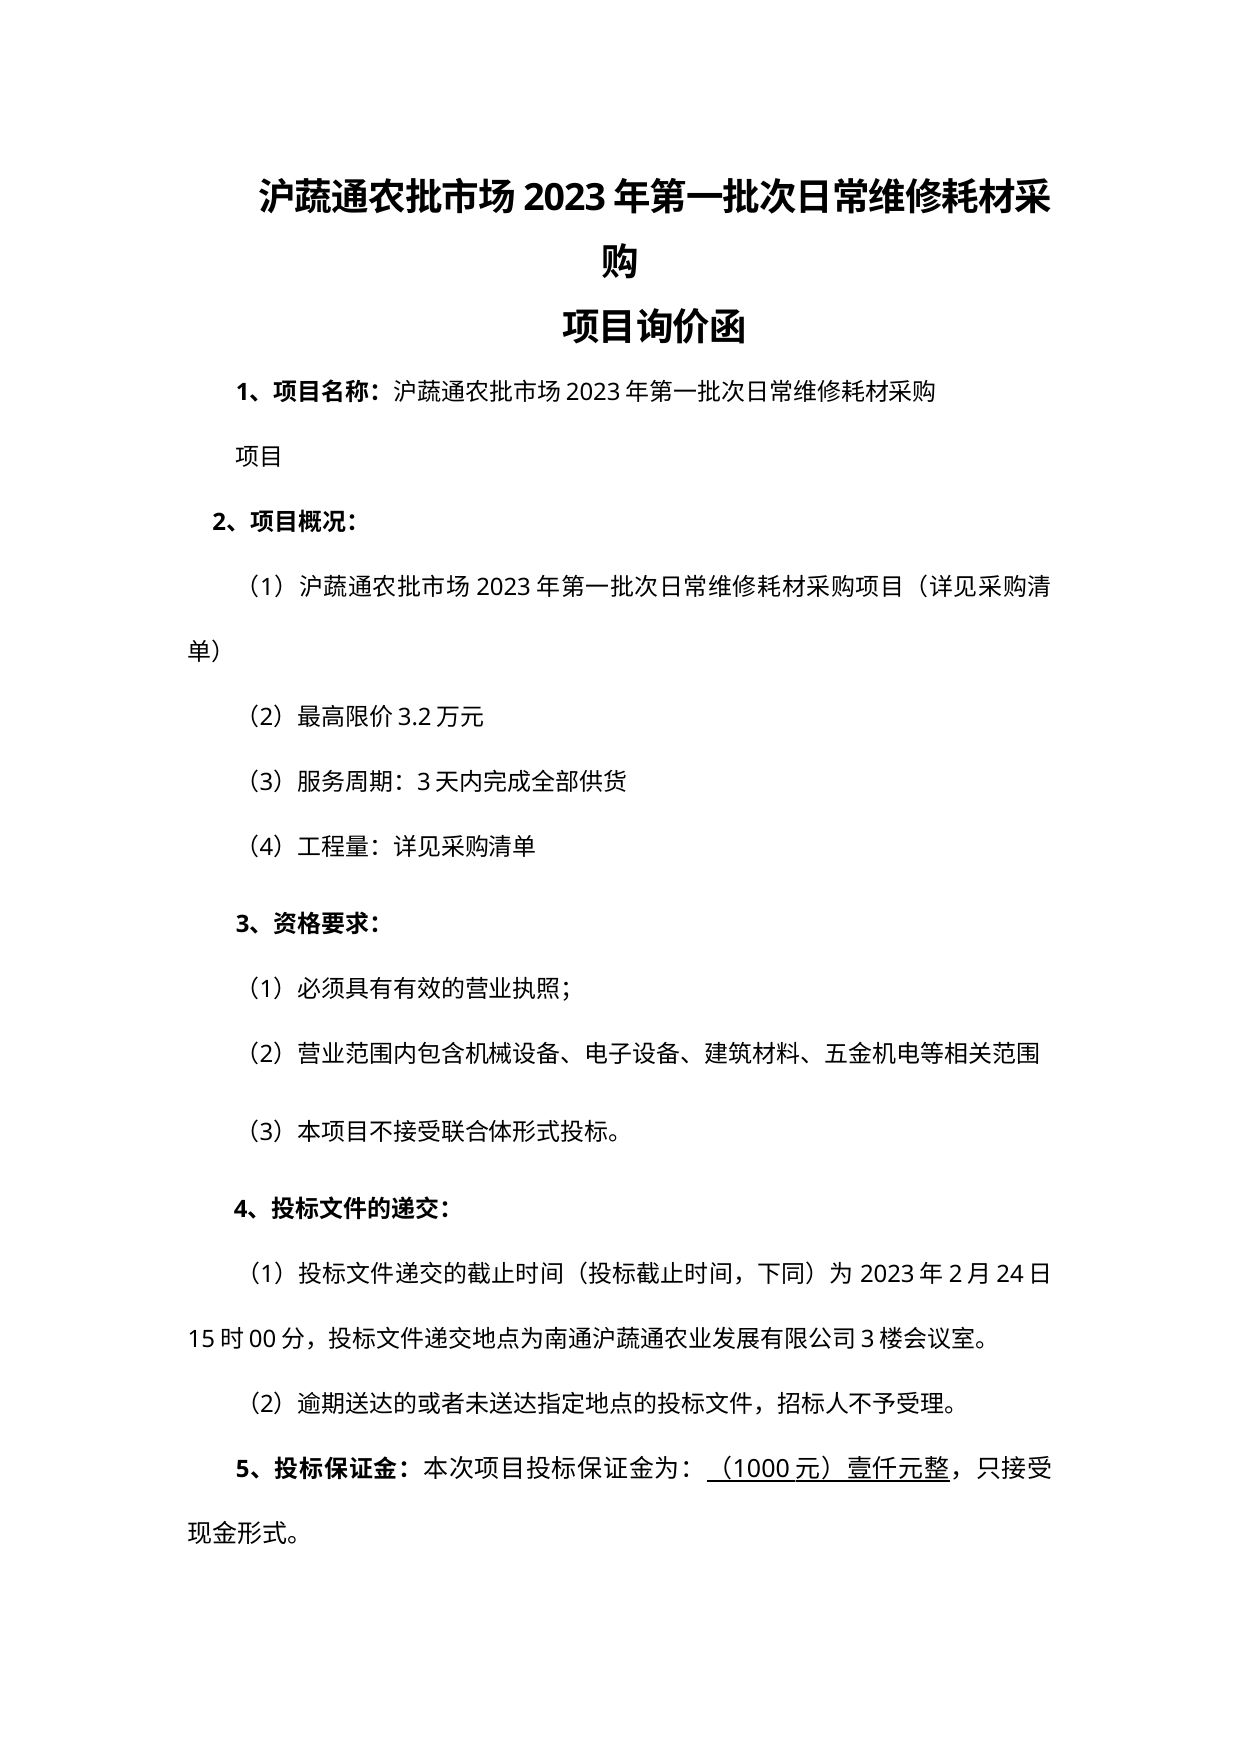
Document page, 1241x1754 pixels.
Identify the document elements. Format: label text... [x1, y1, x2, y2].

text （2）营业范围内包含机械设备、电子设备、建筑材料、五金机电等相关范围 [187, 1019, 1053, 1084]
text 1、项目名称：沪蔬通农批市场2023年第一批次日常维修耗材采购 [187, 357, 1053, 422]
text 5、投标保证金：本次项目投标保证金为：（1000元）壹仟元整，只接受现金形式。 [187, 1434, 1053, 1564]
text 项目询价函 [187, 292, 1053, 357]
text （1）沪蔬通农批市场2023年第一批次日常维修耗材采购项目（详见采购清单） [187, 552, 1053, 682]
text （1）投标文件递交的截止时间（投标截止时间，下同）为2023年2月24日15时00分，投标文件递交地点为南通沪蔬通农业发展有限公司3楼会议室。 [187, 1239, 1053, 1369]
text 2、项目概况： [187, 487, 1050, 552]
text 项目 [187, 422, 1053, 487]
text 3、资格要求： [187, 889, 1050, 954]
text （1）必须具有有效的营业执照； [187, 954, 1050, 1019]
text （3）服务周期：3天内完成全部供货 [187, 747, 1053, 812]
text （2）逾期送达的或者未送达指定地点的投标文件，招标人不予受理。 [187, 1369, 1053, 1434]
text （4）工程量：详见采购清单 [187, 812, 1053, 877]
text 沪蔬通农批市场2023年第一批次日常维修耗材采购 [187, 162, 1053, 292]
text 4、投标文件的递交： [209, 1174, 1050, 1239]
text （3）本项目不接受联合体形式投标。 [187, 1097, 1053, 1162]
text （2）最高限价3.2万元 [187, 682, 1053, 747]
